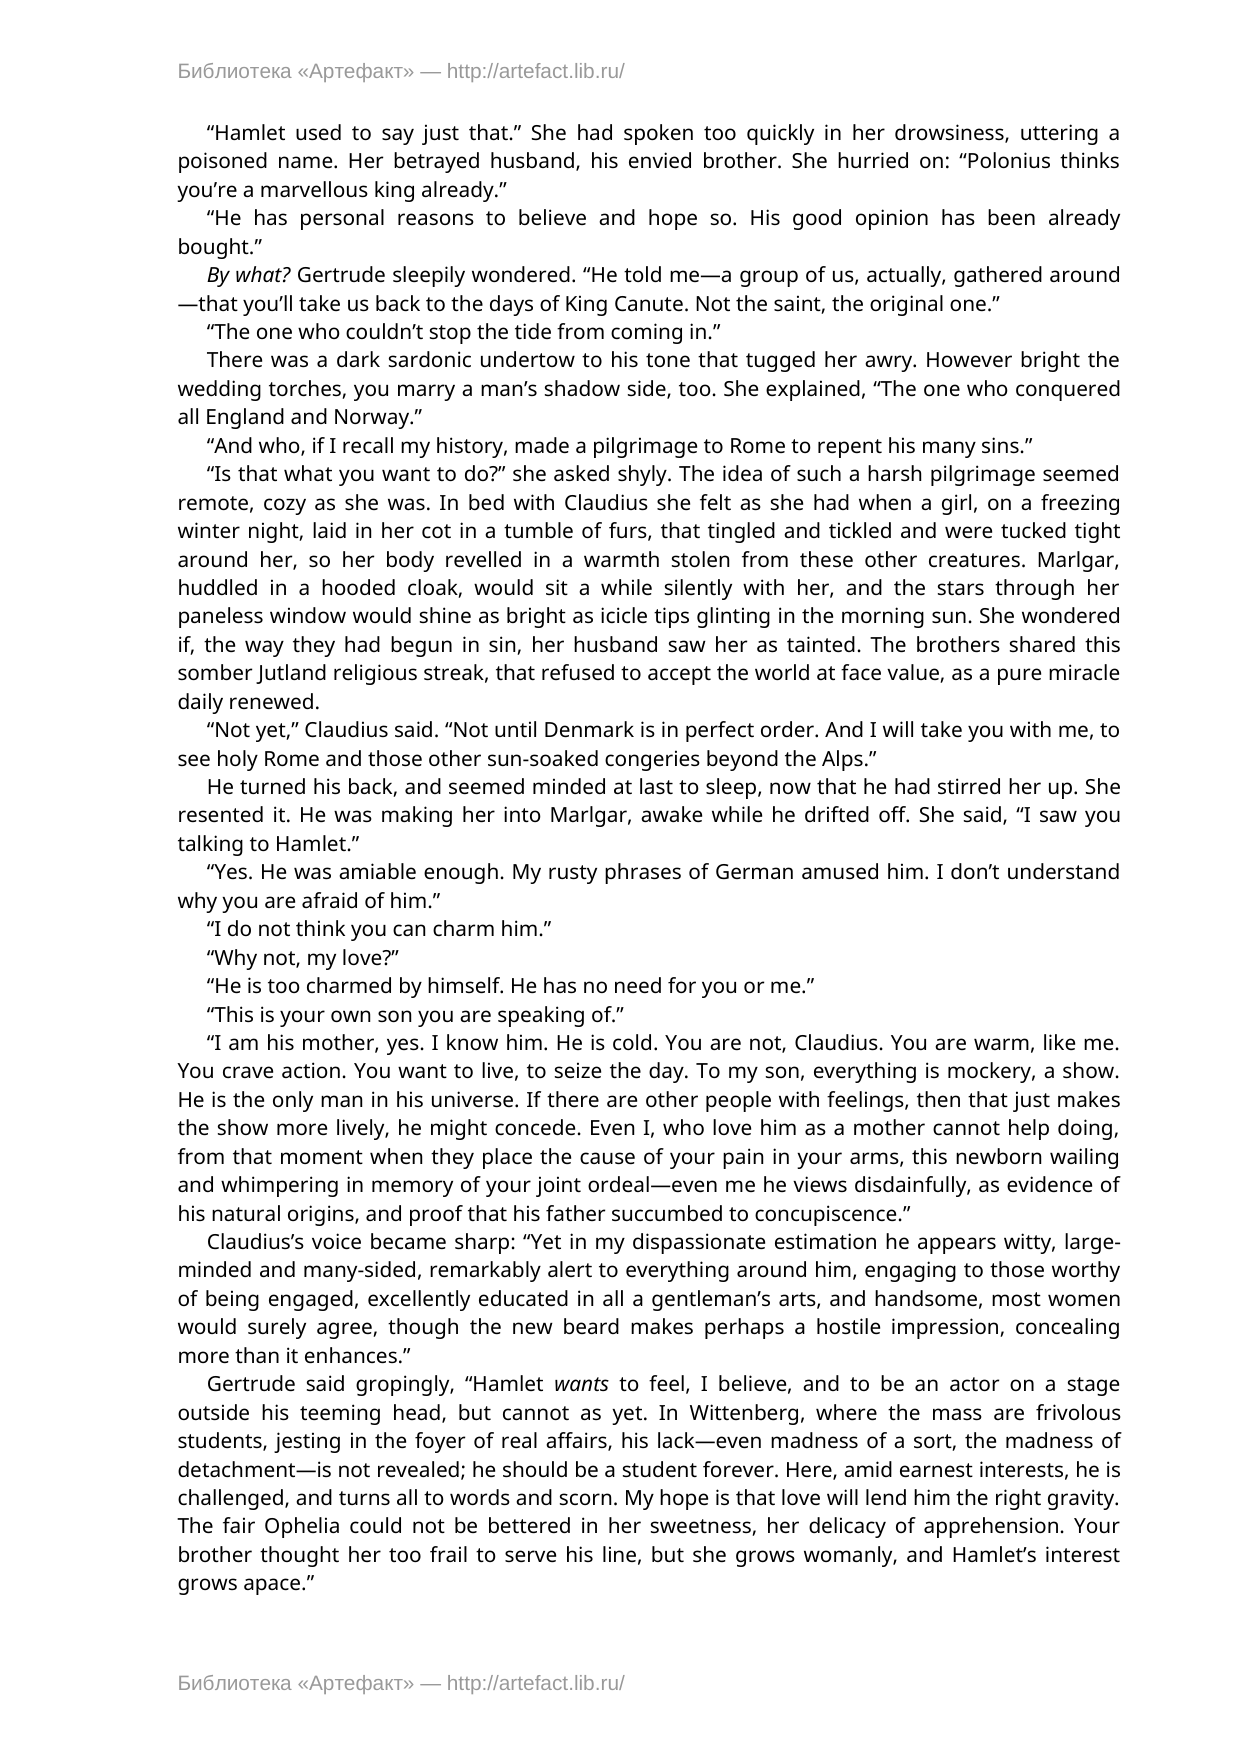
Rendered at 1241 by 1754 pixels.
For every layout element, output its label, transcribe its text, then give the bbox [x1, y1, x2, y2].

text “This is your own son you are speaking of.” [177, 1000, 1122, 1028]
text Gertrude said gropingly, “Hamlet wants to feel, I believe, and to be an actor on a stage outside his teeming head, but cannot as yet. In Wittenberg, where the mass are frivolous students, jesting in the foyer of real affairs, his lack—even madness of a sort, the madness of detachment—is not revealed; he should be a student forever. Here, amid earnest interests, he is challenged, and turns all to words and scorn. My hope is that love will lend him the right gravity. The fair Ophelia could not be bettered in her sweetness, her delicacy of apprehension. Your brother thought her too frail to serve his line, but she grows womanly, and Hamlet’s interest grows apace.” [177, 1369, 1122, 1597]
text There was a dark sardonic undertow to his tone that tugged her awry. However bright the wedding torches, you marry a man’s shadow side, too. She explained, “The one who conquered all England and Norway.” [177, 346, 1122, 431]
text Claudius’s voice became sharp: “Yet in my dispassionate estimation he appears witty, large-minded and many-sided, remarkably alert to everything around him, engaging to those worthy of being engaged, excellently educated in all a gentleman’s arts, and handsome, most women would surely agree, though the new beard makes perhaps a hostile impression, concealing more than it enhances.” [177, 1227, 1122, 1369]
text “Hamlet used to say just that.” She had spoken too quickly in her drowsiness, uttering a poisoned name. Her betrayed husband, his envied brother. She hurried on: “Polonius thinks you’re a marvellous king already.” [177, 118, 1122, 203]
text “He is too charmed by himself. He has no need for you or me.” [177, 971, 1122, 1000]
text “And who, if I recall my history, made a pilgrimage to Rome to repent his many sins.” [177, 431, 1122, 459]
text “Yes. He was amiable enough. My rusty phrases of German amused him. I don’t understand why you are afraid of him.” [177, 857, 1122, 914]
text “I do not think you can charm him.” [177, 914, 1122, 943]
text “The one who couldn’t stop the tide from coming in.” [177, 317, 1122, 346]
text By what? Gertrude sleepily wondered. “He told me—a group of us, actually, gathered around—that you’ll take us back to the days of King Canute. Not the saint, the original one.” [177, 260, 1122, 317]
text “He has personal reasons to believe and hope so. His good opinion has been already bought.” [177, 203, 1122, 260]
text He turned his back, and seemed minded at last to sleep, now that he had stirred her up. She resented it. He was making her into Marlgar, awake while he drifted off. She said, “I saw you talking to Hamlet.” [177, 772, 1122, 857]
text “Why not, my love?” [177, 943, 1122, 971]
text “I am his mother, yes. I know him. He is cold. You are not, Claudius. You are warm, like me. You crave action. You want to live, to seize the day. To my son, everything is mockery, a show. He is the only man in his universe. If there are other people with feelings, then that just makes the show more lively, he might concede. Even I, who love him as a mother cannot help doing, from that moment when they place the cause of your pain in your arms, this newborn wailing and whimpering in memory of your joint ordeal—even me he views disdainfully, as evidence of his natural origins, and proof that his father succumbed to concupiscence.” [177, 1028, 1122, 1227]
text “Is that what you want to do?” she asked shyly. The idea of such a harsh pilgrimage seemed remote, cozy as she was. In bed with Claudius she felt as she had when a girl, on a freezing winter night, laid in her cot in a tumble of furs, that tingled and tickled and were tucked tight around her, so her body revelled in a warmth stolen from these other creatures. Marlgar, huddled in a hooded cloak, would sit a while silently with her, and the stars through her paneless window would shine as bright as icicle tips glinting in the morning sun. She wondered if, the way they had begun in sin, her husband saw her as tainted. The brothers shared this somber Jutland religious streak, that refused to accept the world at face value, as a pure miracle daily renewed. [177, 459, 1122, 715]
text “Not yet,” Claudius said. “Not until Denmark is in perfect order. And I will take you with me, to see holy Rome and those other sun-soaked congeries beyond the Alps.” [177, 715, 1122, 772]
